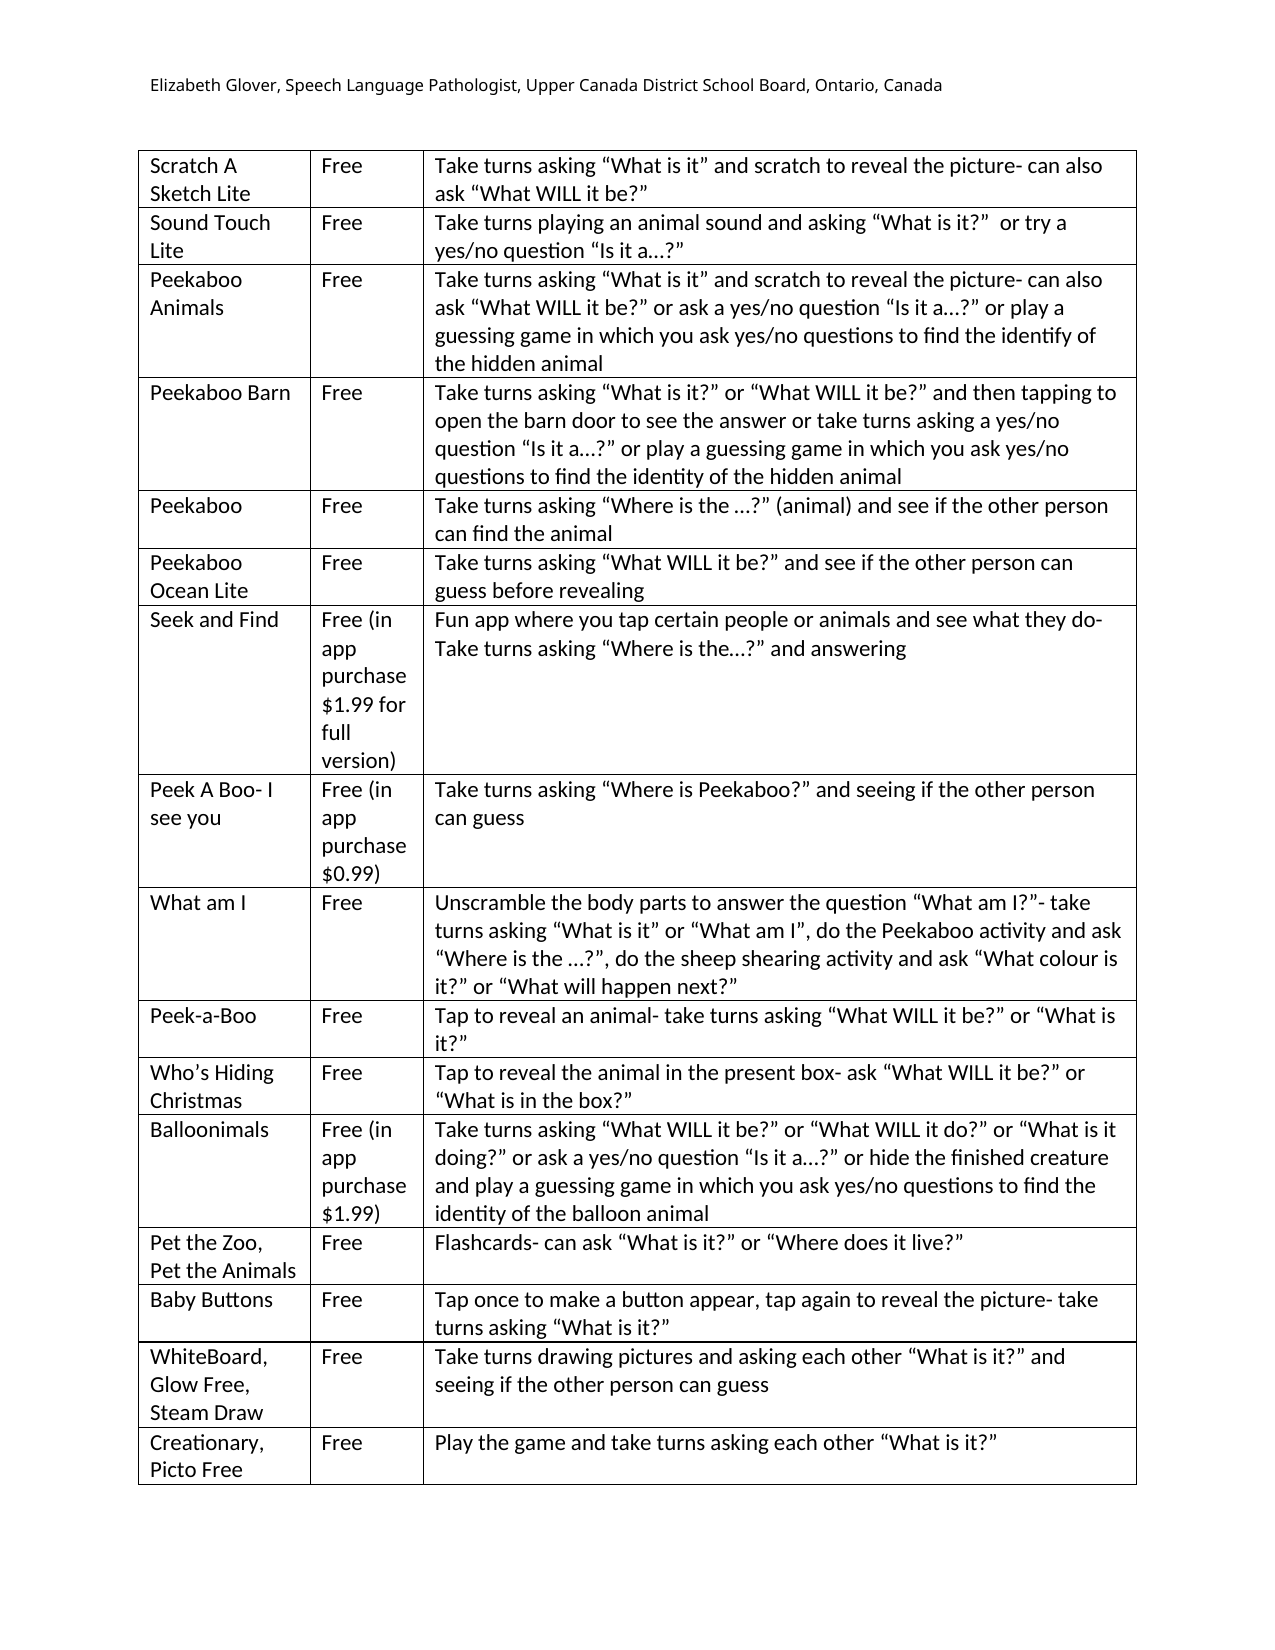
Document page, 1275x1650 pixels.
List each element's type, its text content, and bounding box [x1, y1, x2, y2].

table_cell Peek A Boo- I see you [139, 775, 310, 887]
table_cell Fun app where you tap certain people or animals and see what they do- Take turns asking “Where is the…?” and answering [424, 606, 1136, 774]
table_cell Free [311, 378, 423, 490]
table_cell Free [311, 1428, 423, 1484]
table_cell Free (in app purchase $0.99) [311, 775, 423, 887]
table_cell Free [311, 208, 423, 264]
table_cell Free [311, 491, 423, 547]
table_cell Pet the Zoo, Pet the Animals [139, 1228, 310, 1284]
table_cell Sound Touch Lite [139, 208, 310, 264]
table_cell Free [311, 888, 423, 1000]
table_cell WhiteBoard, Glow Free, Steam Draw [139, 1343, 310, 1427]
table_cell Tap to reveal an animal- take turns asking “What WILL it be?” or “What is it?” [424, 1001, 1136, 1057]
table_cell Play the game and take turns asking each other “What is it?” [424, 1428, 1136, 1484]
table_cell Take turns asking “What is it” and scratch to reveal the picture- can also ask “What WILL it be?” [424, 151, 1136, 207]
table_cell Take turns asking “What WILL it be?” or “What WILL it do?” or “What is it doing?” or ask a yes/no question “Is it a…?” or hide the finished creature and play a guessing game in which you ask yes/no questions to find the identity of the balloon animal [424, 1115, 1136, 1227]
table_cell Free [311, 151, 423, 207]
table_cell Scratch A Sketch Lite [139, 151, 310, 207]
table_cell Free [311, 1001, 423, 1057]
table_cell Free [311, 1285, 423, 1341]
table_cell Free (in app purchase $1.99 for full version) [311, 606, 423, 774]
table_cell Free [311, 1228, 423, 1284]
table_cell Peek-a-Boo [139, 1001, 310, 1057]
table_cell Balloonimals [139, 1115, 310, 1227]
table_cell Creationary, Picto Free [139, 1428, 310, 1484]
table_cell Peekaboo Barn [139, 378, 310, 490]
table_cell Peekaboo [139, 491, 310, 547]
table_cell Take turns asking “What WILL it be?” and see if the other person can guess before revealing [424, 549, 1136, 604]
table_cell Who’s Hiding Christmas [139, 1058, 310, 1114]
table_cell Peekaboo Animals [139, 265, 310, 377]
table_cell Take turns asking “Where is Peekaboo?” and seeing if the other person can guess [424, 775, 1136, 887]
table_cell Free (in app purchase $1.99) [311, 1115, 423, 1227]
table_cell Take turns asking “Where is the …?” (animal) and see if the other person can find the animal [424, 491, 1136, 547]
table_cell Take turns playing an animal sound and asking “What is it?” or try a yes/no question “Is it a…?” [424, 208, 1136, 264]
table_cell What am I [139, 888, 310, 1000]
table_cell Free [311, 265, 423, 377]
table_cell Baby Buttons [139, 1285, 310, 1341]
table_cell Unscramble the body parts to answer the question “What am I?”- take turns asking “What is it” or “What am I”, do the Peekaboo activity and ask “Where is the …?”, do the sheep shearing activity and ask “What colour is it?” or “What will happen next?” [424, 888, 1136, 1000]
table_cell Flashcards- can ask “What is it?” or “Where does it live?” [424, 1228, 1136, 1284]
table_cell Peekaboo Ocean Lite [139, 549, 310, 604]
table_cell Tap once to make a button appear, tap again to reveal the picture- take turns asking “What is it?” [424, 1285, 1136, 1341]
table_cell Take turns asking “What is it?” or “What WILL it be?” and then tapping to open the barn door to see the answer or take turns asking a yes/no question “Is it a…?” or play a guessing game in which you ask yes/no questions to find the identity of the hidden animal [424, 378, 1136, 490]
table_cell Free [311, 1343, 423, 1427]
table_cell Free [311, 549, 423, 604]
table_cell Free [311, 1058, 423, 1114]
table_cell Seek and Find [139, 606, 310, 774]
table_cell Take turns asking “What is it” and scratch to reveal the picture- can also ask “What WILL it be?” or ask a yes/no question “Is it a…?” or play a guessing game in which you ask yes/no questions to find the identify of the hidden animal [424, 265, 1136, 377]
table_cell Tap to reveal the animal in the present box- ask “What WILL it be?” or “What is in the box?” [424, 1058, 1136, 1114]
table_cell Take turns drawing pictures and asking each other “What is it?” and seeing if the other person can guess [424, 1343, 1136, 1427]
